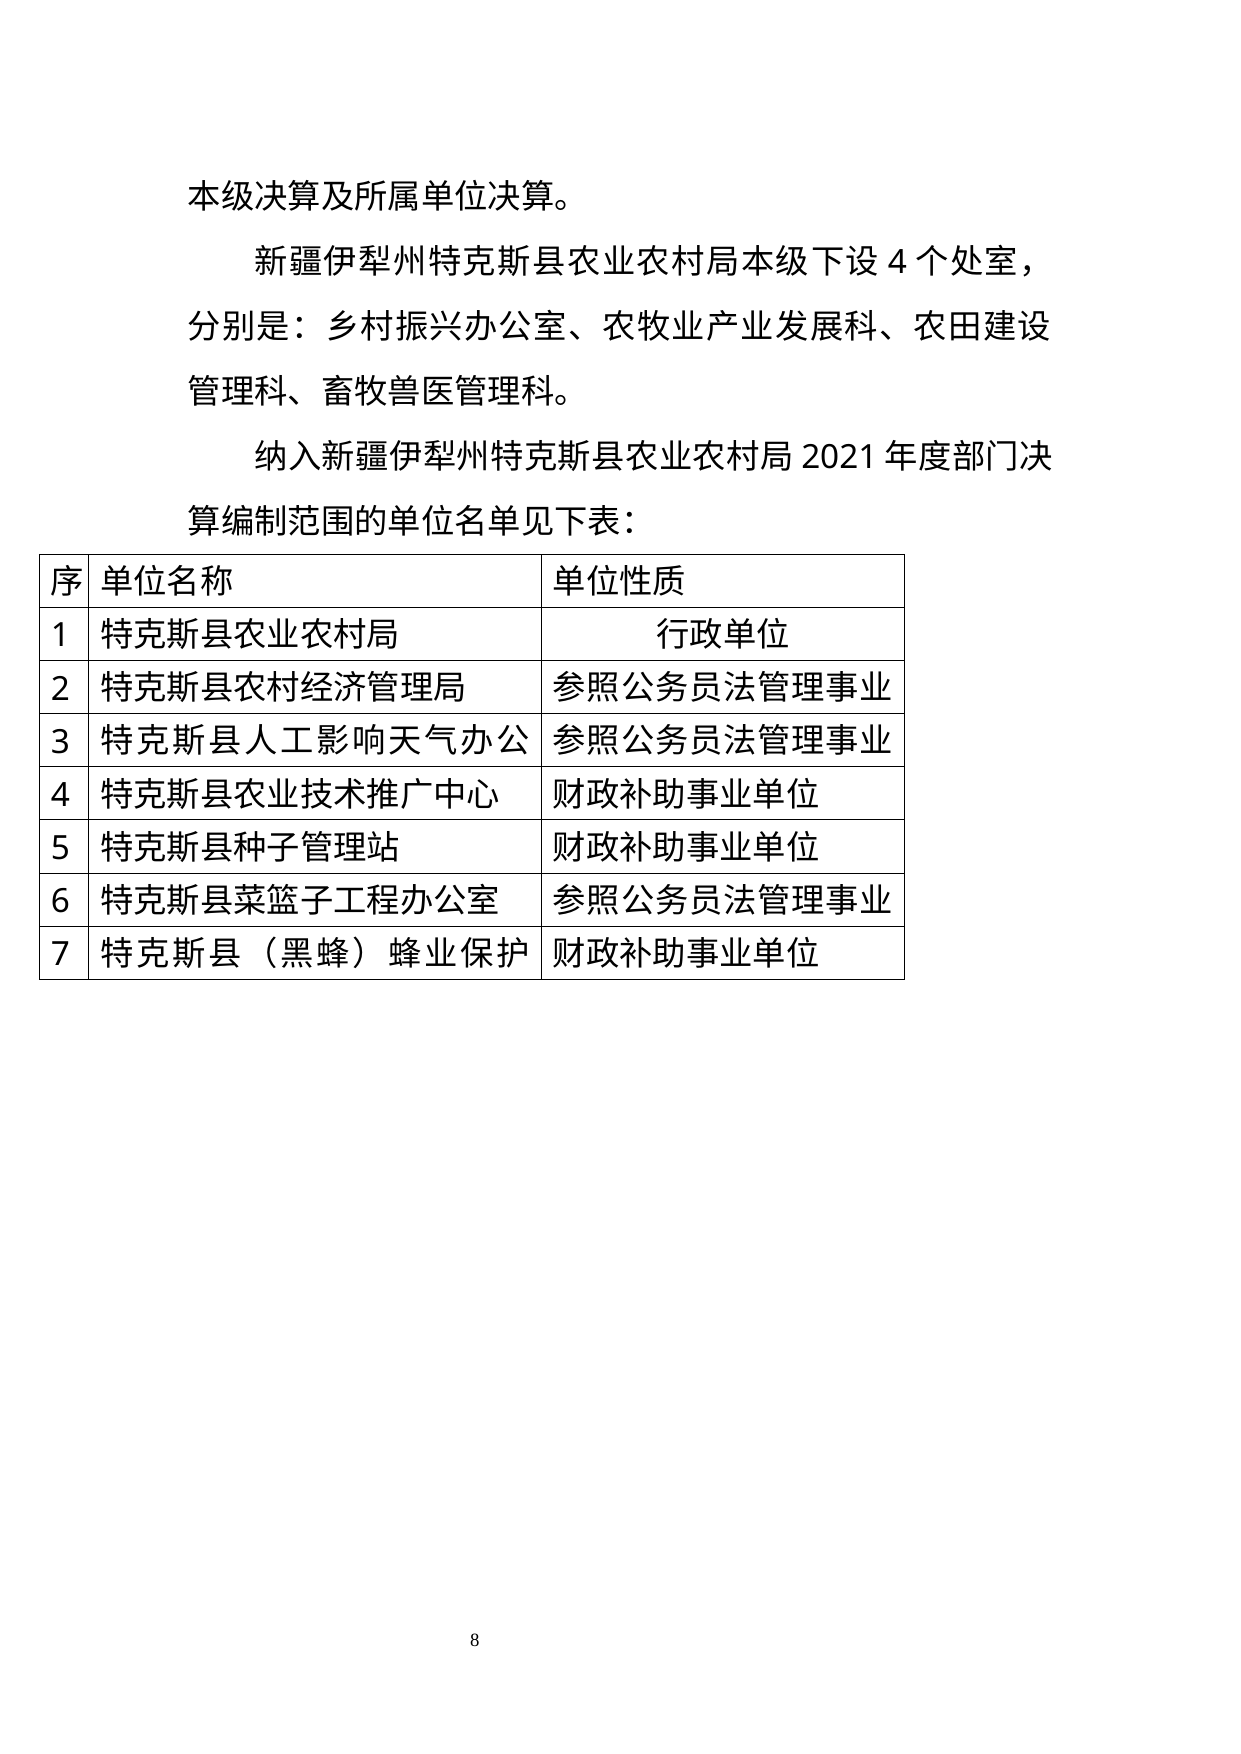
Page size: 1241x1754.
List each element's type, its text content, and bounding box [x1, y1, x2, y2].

table_cell 5 [40, 820, 88, 872]
table_header 单位性质 [542, 555, 904, 607]
table_header 序号 [40, 555, 88, 607]
table_cell 财政补助事业单位 [542, 820, 904, 872]
table_cell 行政单位 [542, 608, 904, 660]
text 纳入新疆伊犁州特克斯县农业农村局2021年度部门决算编制范围的单位名单见下表： [187, 422, 1053, 552]
table_cell 6 [40, 874, 88, 926]
table_cell 特克斯县农业农村局 [89, 608, 541, 660]
table_cell 特克斯县人工影响天气办公室 [89, 714, 541, 766]
table_cell 财政补助事业单位 [542, 927, 904, 979]
table_cell 特克斯县农村经济管理局 [89, 661, 541, 713]
table_header 单位名称 [89, 555, 541, 607]
text 新疆伊犁州特克斯县农业农村局本级下设4个处室，分别是：乡村振兴办公室、农牧业产业发展科、农田建设管理科、畜牧兽医管理科。 [187, 227, 1053, 422]
table_cell 7 [40, 927, 88, 979]
table_cell 参照公务员法管理事业单位 [542, 714, 904, 766]
table_cell 2 [40, 661, 88, 713]
table_cell 特克斯县农业技术推广中心 [89, 767, 541, 819]
table_cell 特克斯县（黑蜂）蜂业保护办公室 [89, 927, 541, 979]
table_cell 特克斯县种子管理站 [89, 820, 541, 872]
table_cell 1 [40, 608, 88, 660]
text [187, 162, 1053, 227]
table_cell 财政补助事业单位 [542, 767, 904, 819]
table_cell 参照公务员法管理事业单位 [542, 661, 904, 713]
table_cell 参照公务员法管理事业单位 [542, 874, 904, 926]
table_cell 4 [40, 767, 88, 819]
table_cell 特克斯县菜篮子工程办公室 [89, 874, 541, 926]
table_cell 3 [40, 714, 88, 766]
